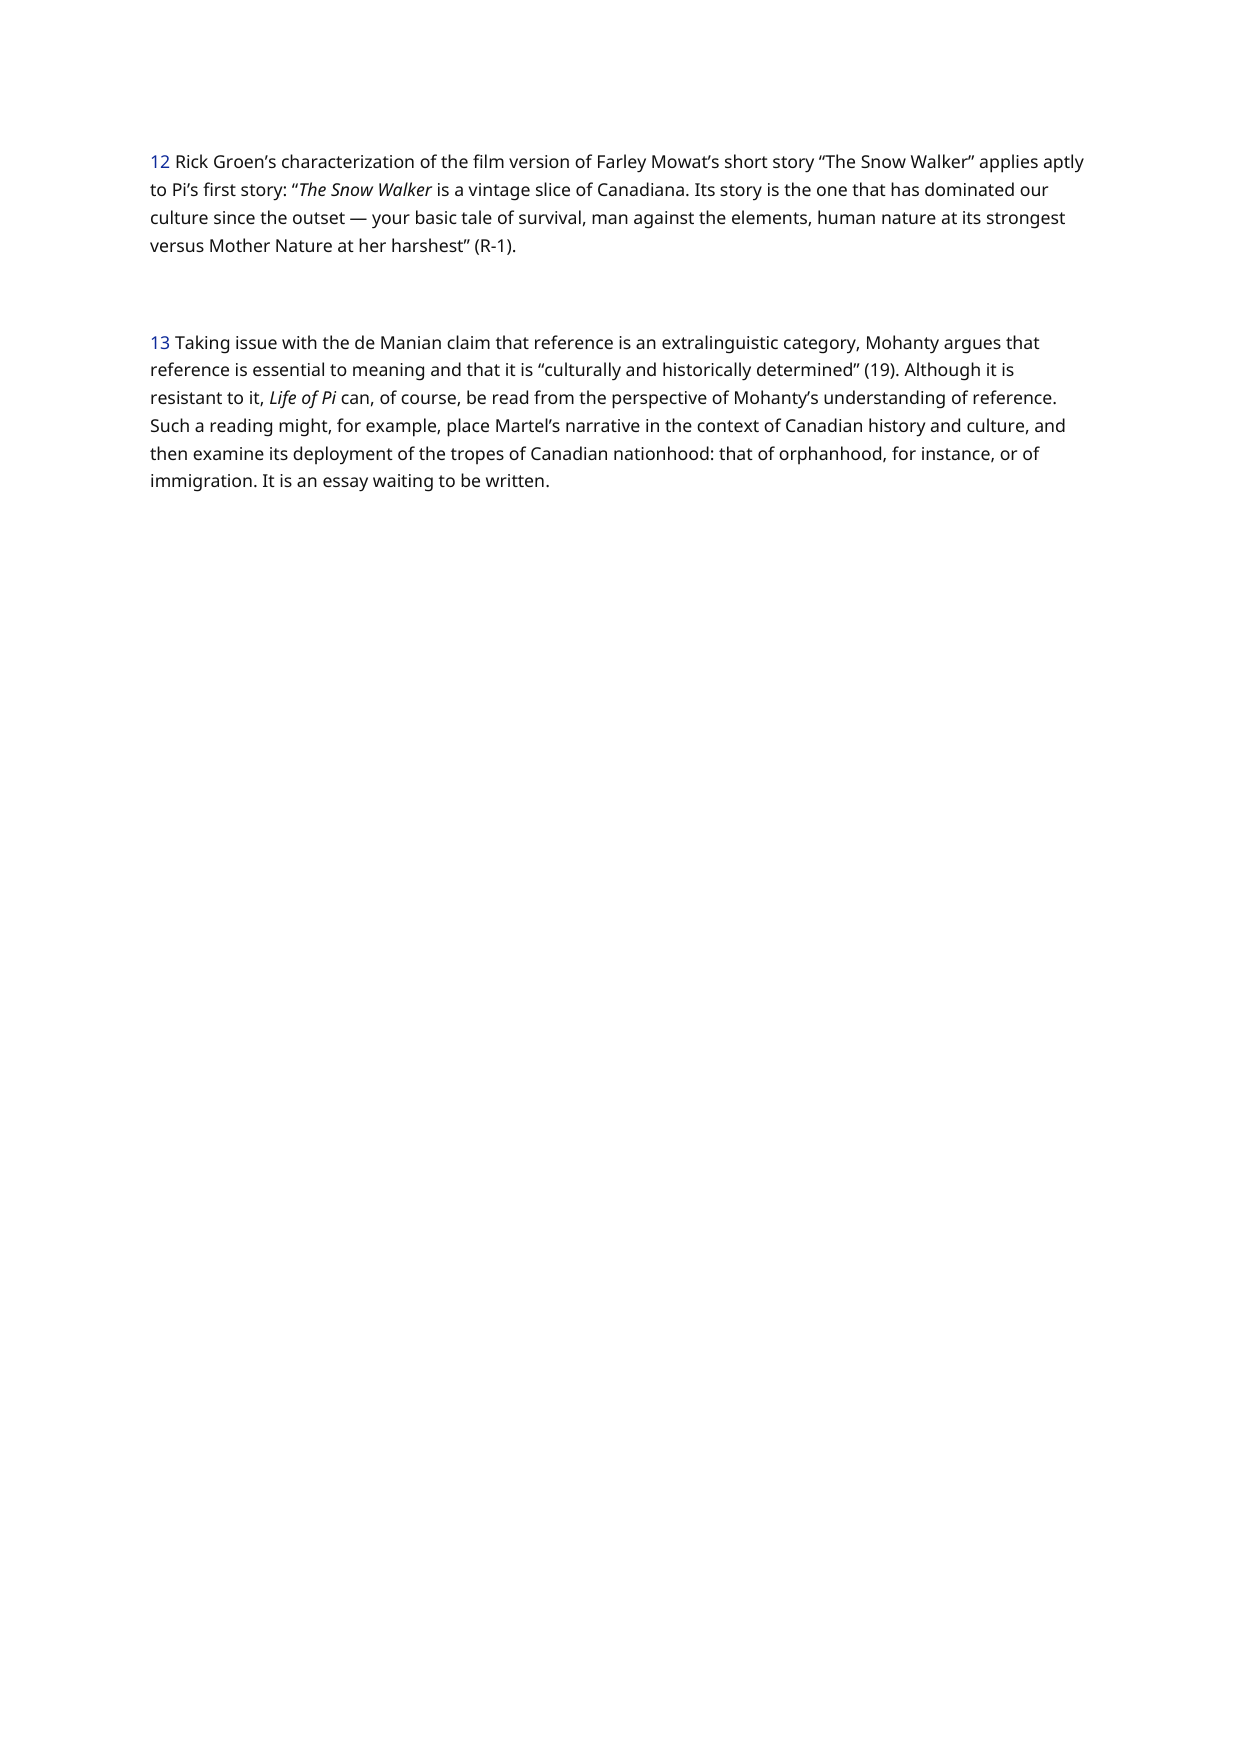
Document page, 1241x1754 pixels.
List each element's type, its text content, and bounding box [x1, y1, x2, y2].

text 13 Taking issue with the de Manian claim that reference is an extralinguistic category, Mohanty argues that reference is essential to meaning and that it is “culturally and historically determined” (19). Although it is resistant to it, Life of Pi can, of course, be read from the perspective of Mohanty’s understanding of reference. Such a reading might, for example, place Martel’s narrative in the context of Canadian history and culture, and then examine its deployment of the tropes of Canadian nationhood: that of orphanhood, for instance, or of immigration. It is an essay waiting to be written. [150, 330, 1090, 493]
text 12 Rick Groen’s characterization of the film version of Farley Mowat’s short story “The Snow Walker” applies aptly to Pi’s first story: “The Snow Walker is a vintage slice of Canadiana. Its story is the one that has dominated our culture since the outset — your basic tale of survival, man against the elements, human nature at its strongest versus Mother Nature at her harshest” (R-1). [150, 150, 1090, 257]
